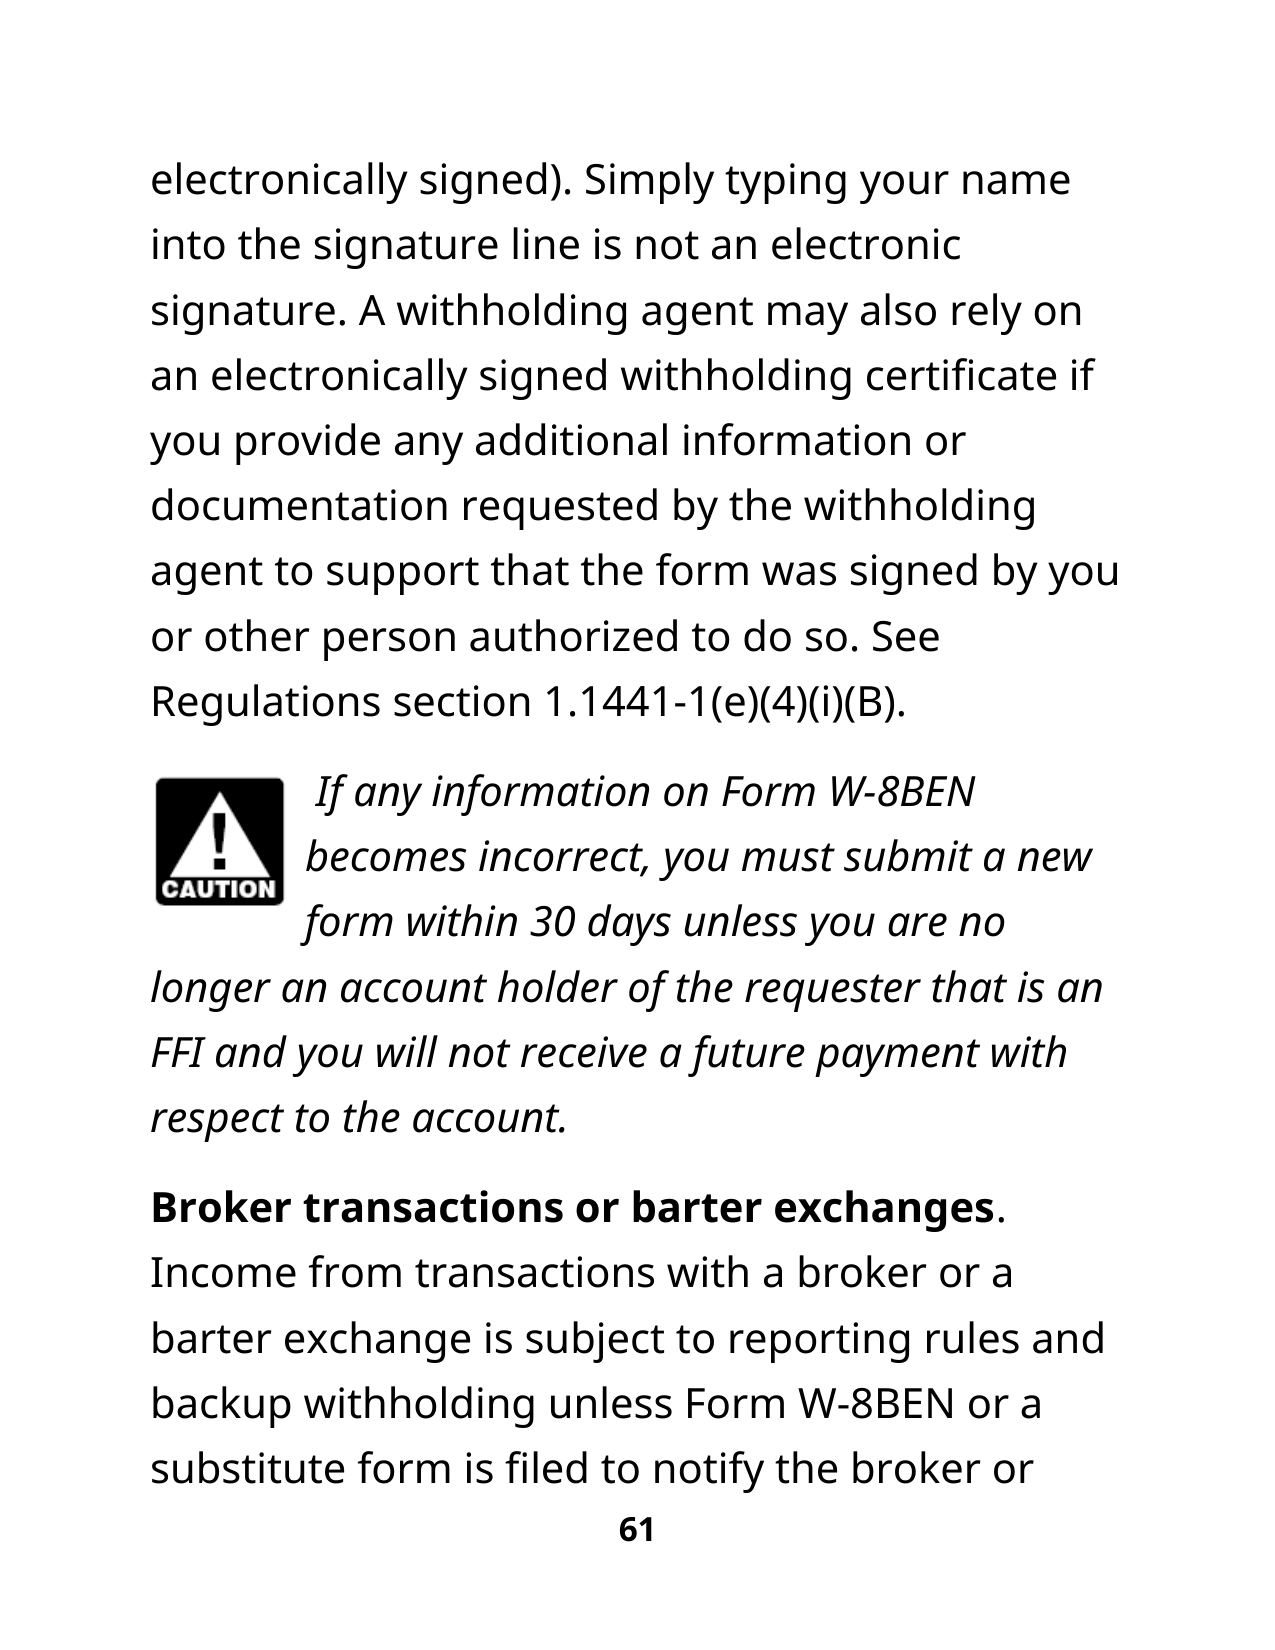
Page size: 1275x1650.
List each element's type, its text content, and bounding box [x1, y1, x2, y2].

picture [150, 768, 287, 908]
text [150, 150, 1125, 728]
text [150, 1178, 1125, 1496]
text If any information on Form W-8BEN becomes incorrect, you must submit a new form within 30 days unless you are no longer an account holder of the requester that is an FFI and you will not receive a future payment with respect to the account. [150, 762, 1125, 1145]
